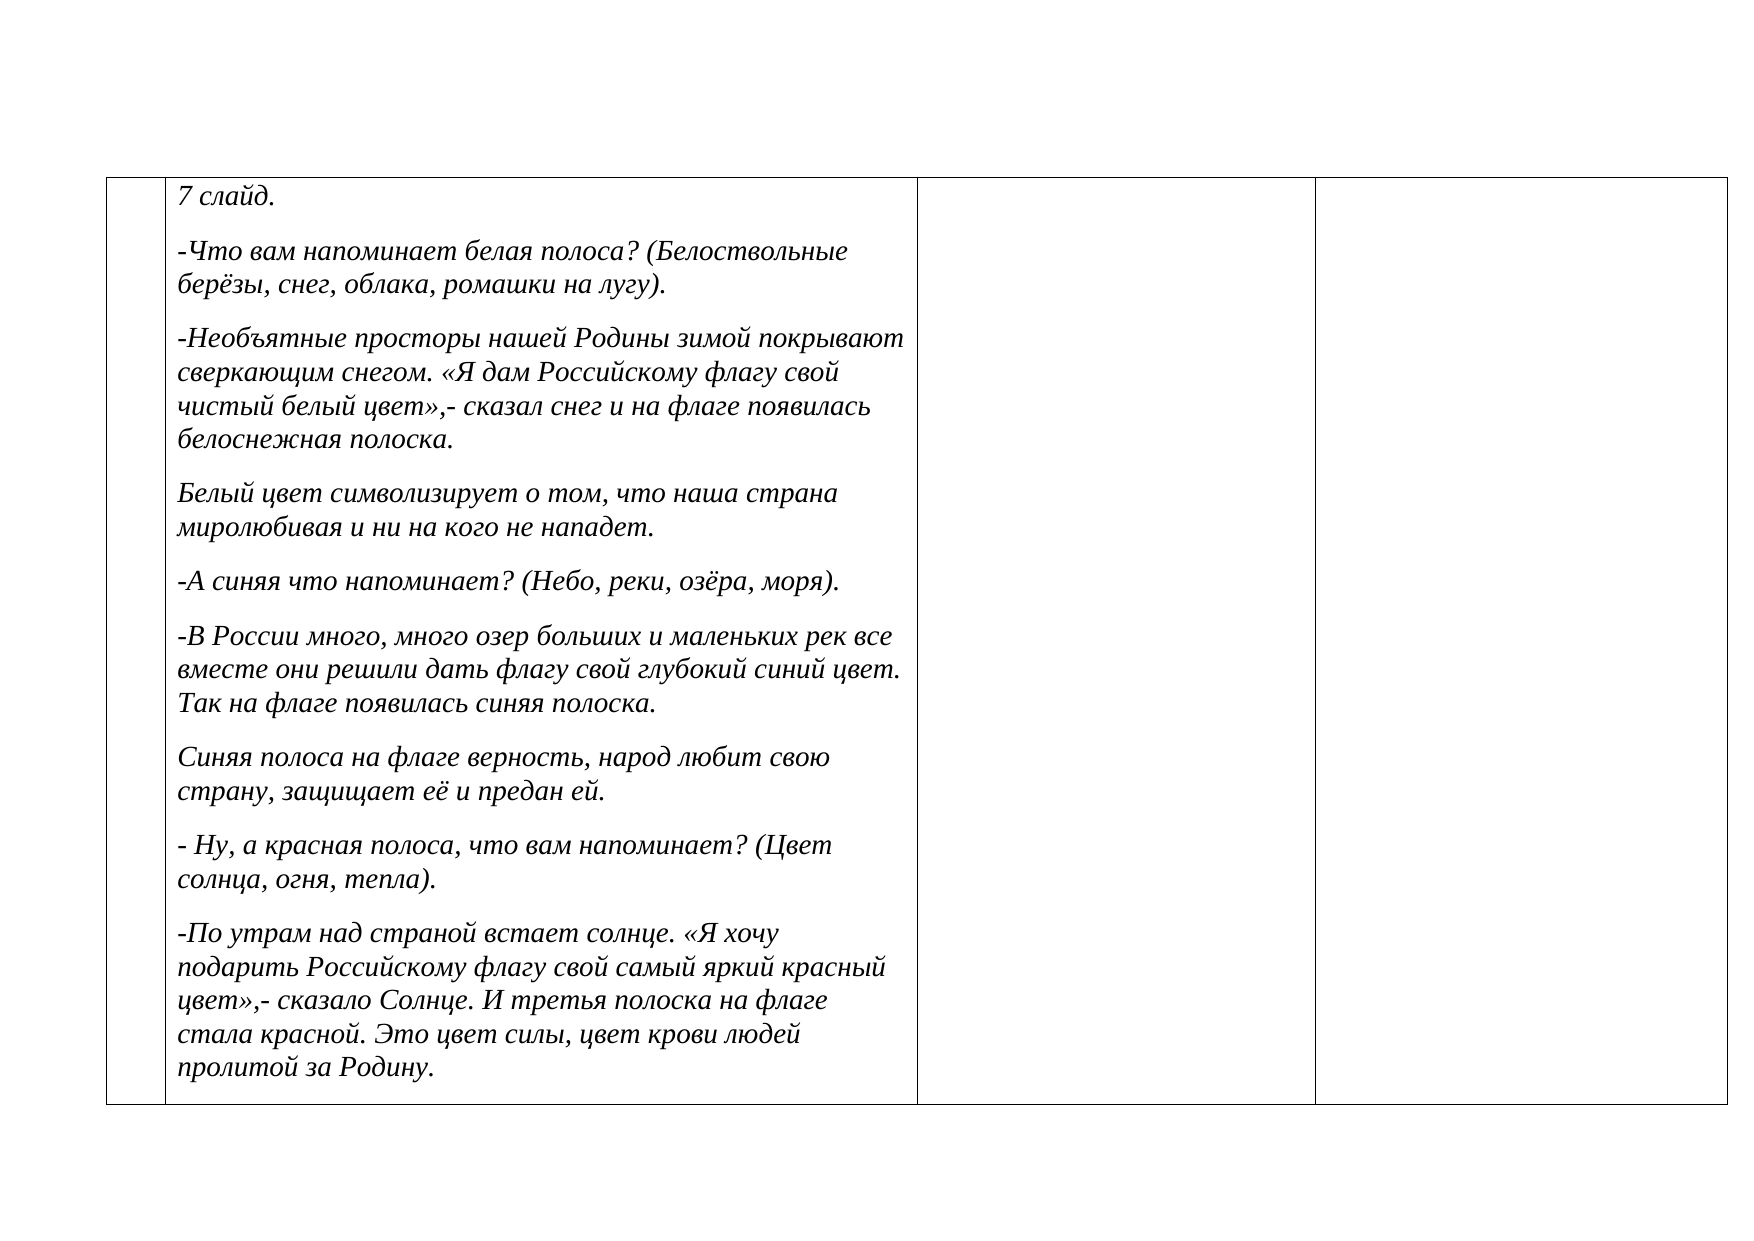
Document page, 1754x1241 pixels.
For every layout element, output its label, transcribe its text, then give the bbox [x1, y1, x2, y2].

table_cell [1316, 178, 1727, 1104]
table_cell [166, 178, 917, 1104]
table_cell 7 [107, 178, 165, 1104]
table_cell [918, 178, 1315, 1104]
